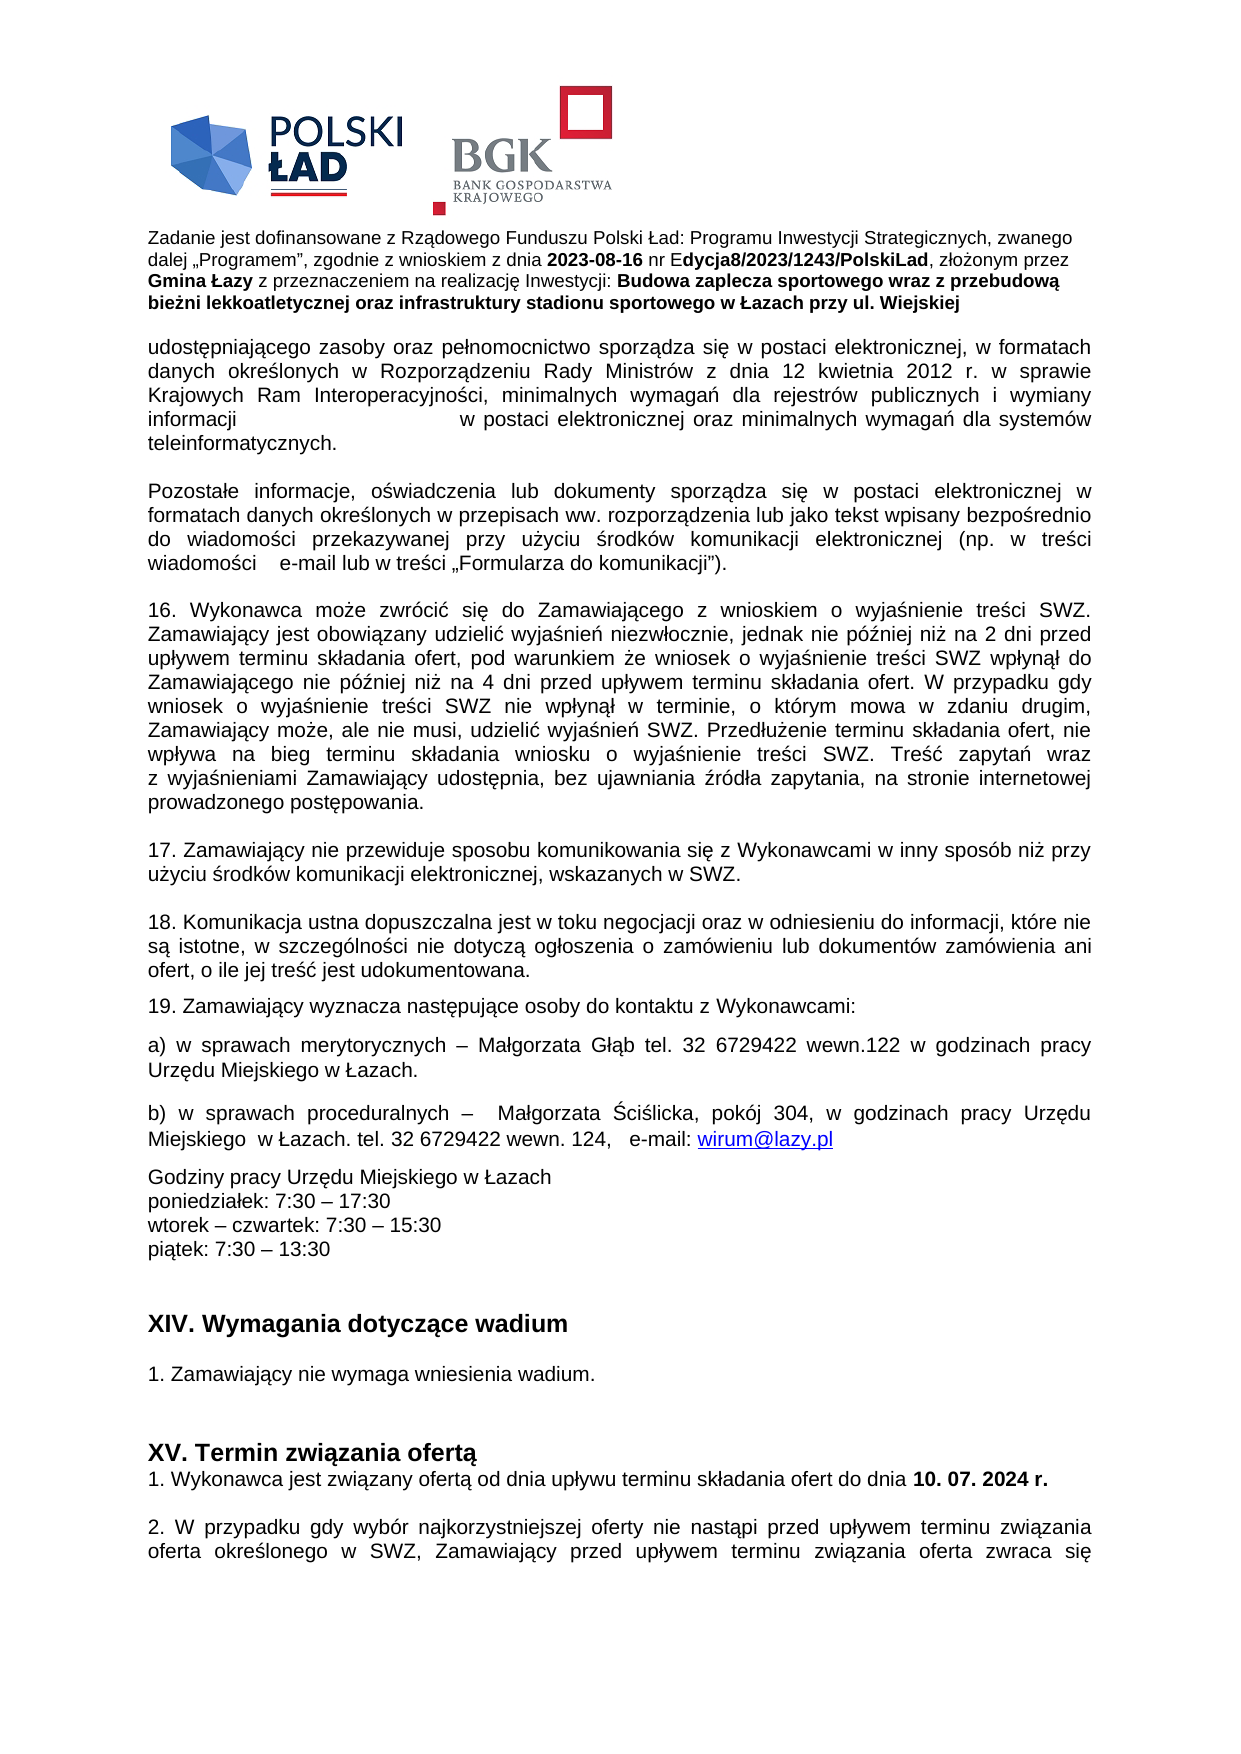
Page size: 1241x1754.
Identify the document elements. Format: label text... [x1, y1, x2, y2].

text 16. Wykonawca może zwrócić się do Zamawiającego z wnioskiem o wyjaśnienie treści SWZ. Zamawiający jest obowiązany udzielić wyjaśnień niezwłocznie, jednak nie później niż na 2 dni przed upływem terminu składania ofert, pod warunkiem że wniosek o wyjaśnienie treści SWZ wpłynął do Zamawiającego nie później niż na 4 dni przed upływem terminu składania ofert. W przypadku gdy wniosek o wyjaśnienie treści SWZ nie wpłynął w terminie, o którym mowa w zdaniu drugim, Zamawiający może, ale nie musi, udzielić wyjaśnień SWZ. Przedłużenie terminu składania ofert, nie wpływa na bieg terminu składania wniosku o wyjaśnienie treści SWZ. Treść zapytań wraz z wyjaśnieniami Zamawiający udostępnia, bez ujawniania źródła zapytania, na stronie internetowej prowadzonego postępowania. [148, 598, 1093, 814]
text 17. Zamawiający nie przewiduje sposobu komunikowania się z Wykonawcami w inny sposób niż przy użyciu środków komunikacji elektronicznej, wskazanych w SWZ. [148, 838, 1093, 886]
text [148, 1515, 1093, 1563]
text 18. Komunikacja ustna dopuszczalna jest w toku negocjacji oraz w odniesieniu do informacji, które nie są istotne, w szczególności nie dotyczą ogłoszenia o zamówieniu lub dokumentów zamówienia ani ofert, o ile jej treść jest udokumentowana. [148, 910, 1093, 982]
text wtorek – czwartek: 7:30 – 15:30 [148, 1213, 1093, 1237]
text Pozostałe informacje, oświadczenia lub dokumenty sporządza się w postaci elektronicznej w formatach danych określonych w przepisach ww. rozporządzenia lub jako tekst wpisany bezpośrednio do wiadomości przekazywanej przy użyciu środków komunikacji elektronicznej (np. w treści wiadomości e-mail lub w treści „Formularza do komunikacji”). [148, 478, 1093, 574]
text b) w sprawach proceduralnych – Małgorzata Ściślicka, pokój 304, w godzinach pracy Urzędu Miejskiego w Łazach. tel. 32 6729422 wewn. 124, e-mail: wirum@lazy.pl [148, 1101, 1093, 1151]
text a) w sprawach merytorycznych – Małgorzata Głąb tel. 32 6729422 wewn.122 w godzinach pracy Urzędu Miejskiego w Łazach. [148, 1032, 1093, 1082]
text piątek: 7:30 – 13:30 [148, 1237, 1093, 1261]
text poniedziałek: 7:30 – 17:30 [148, 1189, 1093, 1213]
text XV. Termin związania ofertą [148, 1438, 1093, 1467]
text Godziny pracy Urzędu Miejskiego w Łazach [148, 1165, 1093, 1189]
text 1. Wykonawca jest związany ofertą od dnia upływu terminu składania ofert do dnia 10. 07. 2024 r. [148, 1467, 1093, 1491]
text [148, 335, 1093, 454]
text XIV. Wymagania dotyczące wadium [148, 1309, 1093, 1337]
text 19. Zamawiający wyznacza następujące osoby do kontaktu z Wykonawcami: [148, 994, 1093, 1018]
text 1. Zamawiający nie wymaga wniesienia wadium. [148, 1361, 1093, 1385]
